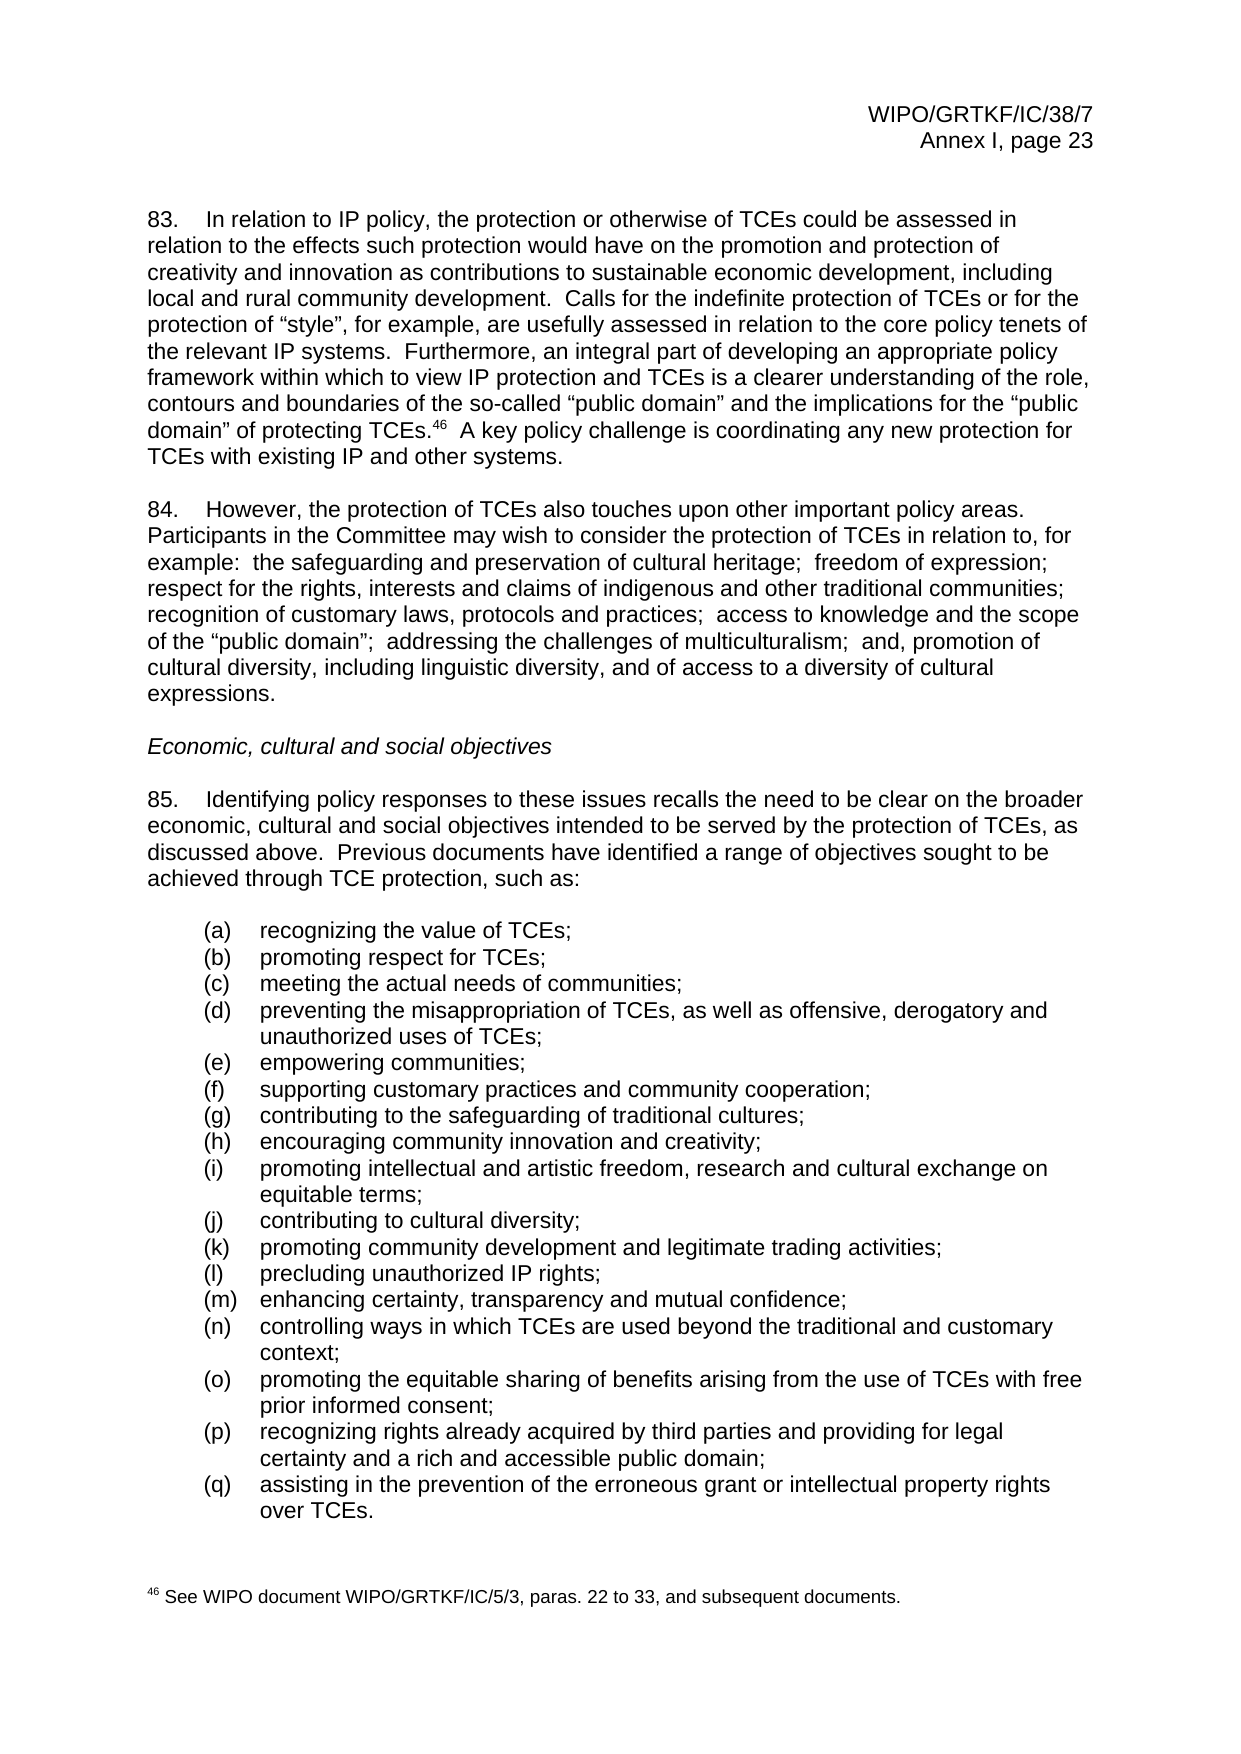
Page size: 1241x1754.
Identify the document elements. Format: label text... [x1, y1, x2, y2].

list meeting the actual needs of communities; [203, 970, 1093, 997]
list precluding unauthorized IP rights; [203, 1260, 1093, 1286]
list promoting community development and legitimate trading activities; [203, 1234, 1093, 1260]
list assisting in the prevention of the erroneous grant or intellectual property rights over TCEs. [203, 1471, 1093, 1524]
list supporting customary practices and community cooperation; [203, 1076, 1093, 1102]
list recognizing the value of TCEs; [203, 917, 1093, 944]
list encouraging community innovation and creativity; [203, 1128, 1093, 1155]
list Identifying policy responses to these issues recalls the need to be clear on the broader economic, cultural and social objectives intended to be served by the protection of TCEs, as discussed above. Previous documents have identified a range of objectives sought to be achieved through TCE protection, such as: [147, 786, 1093, 891]
text Economic, cultural and social objectives [147, 733, 1093, 759]
list empowering communities; [203, 1049, 1093, 1076]
list preventing the misappropriation of TCEs, as well as offensive, derogatory and unauthorized uses of TCEs; [203, 997, 1093, 1049]
list promoting respect for TCEs; [203, 944, 1093, 970]
list enhancing certainty, transparency and mutual confidence; [203, 1286, 1093, 1313]
list contributing to the safeguarding of traditional cultures; [203, 1102, 1093, 1128]
list promoting the equitable sharing of benefits arising from the use of TCEs with free prior informed consent; [203, 1366, 1093, 1418]
list controlling ways in which TCEs are used beyond the traditional and customary context; [203, 1313, 1093, 1366]
list contributing to cultural diversity; [203, 1207, 1093, 1234]
list However, the protection of TCEs also touches upon other important policy areas. Participants in the Committee may wish to consider the protection of TCEs in relation to, for example: the safeguarding and preservation of cultural heritage; freedom of expression; respect for the rights, interests and claims of indigenous and other traditional communities; recognition of customary laws, protocols and practices; access to knowledge and the scope of the “public domain”; addressing the challenges of multiculturalism; and, promotion of cultural diversity, including linguistic diversity, and of access to a diversity of cultural expressions. [147, 496, 1093, 707]
list In relation to IP policy, the protection or otherwise of TCEs could be assessed in relation to the effects such protection would have on the promotion and protection of creativity and innovation as contributions to sustainable economic development, including local and rural community development. Calls for the indefinite protection of TCEs or for the protection of “style”, for example, are usefully assessed in relation to the core policy tenets of the relevant IP systems. Furthermore, an integral part of developing an appropriate policy framework within which to view IP protection and TCEs is a clearer understanding of the role, contours and boundaries of the so-called “public domain” and the implications for the “public domain” of protecting TCEs. A key policy challenge is coordinating any new protection for TCEs with existing IP and other systems. [147, 206, 1093, 469]
list recognizing rights already acquired by third parties and providing for legal certainty and a rich and accessible public domain; [203, 1418, 1093, 1471]
list promoting intellectual and artistic freedom, research and cultural exchange on equitable terms; [203, 1155, 1093, 1207]
